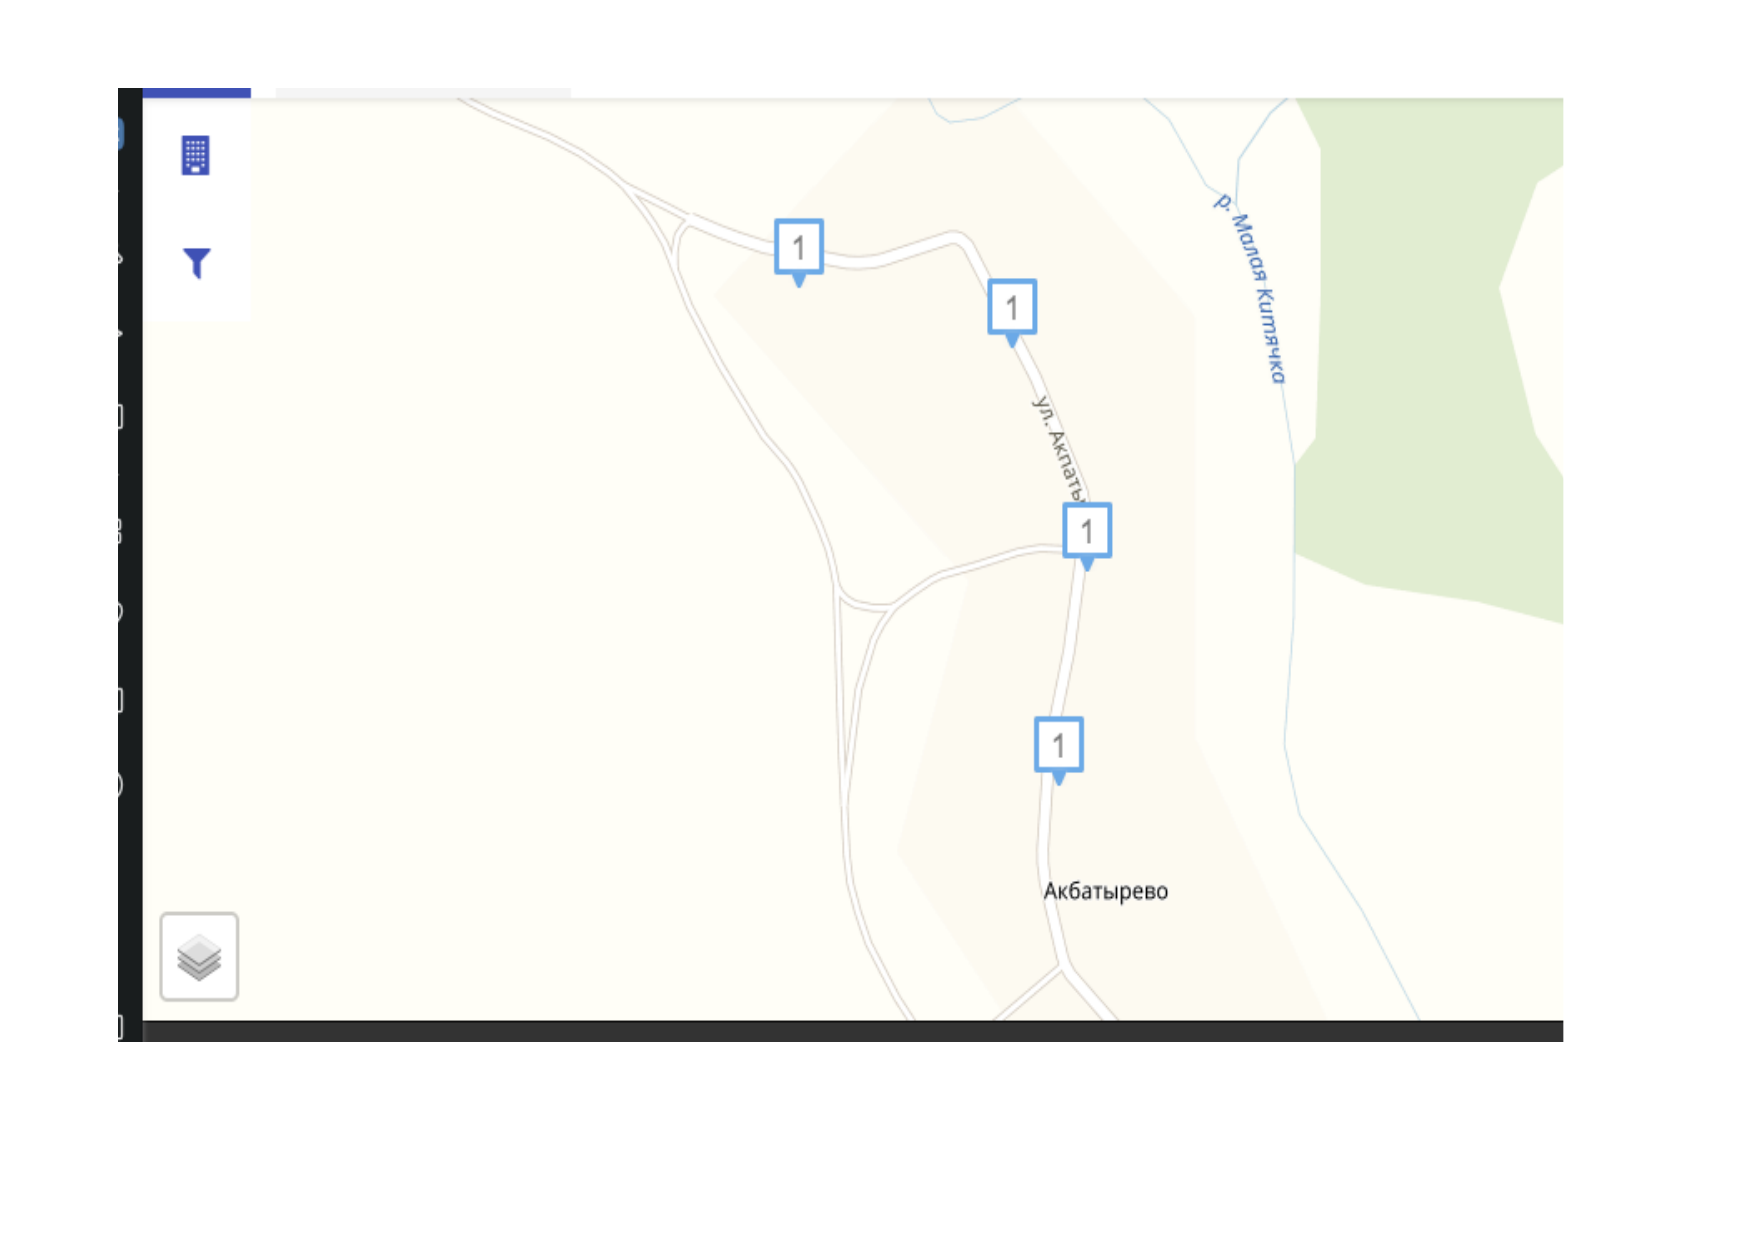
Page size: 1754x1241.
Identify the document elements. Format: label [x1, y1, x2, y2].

picture [118, 88, 1564, 1042]
